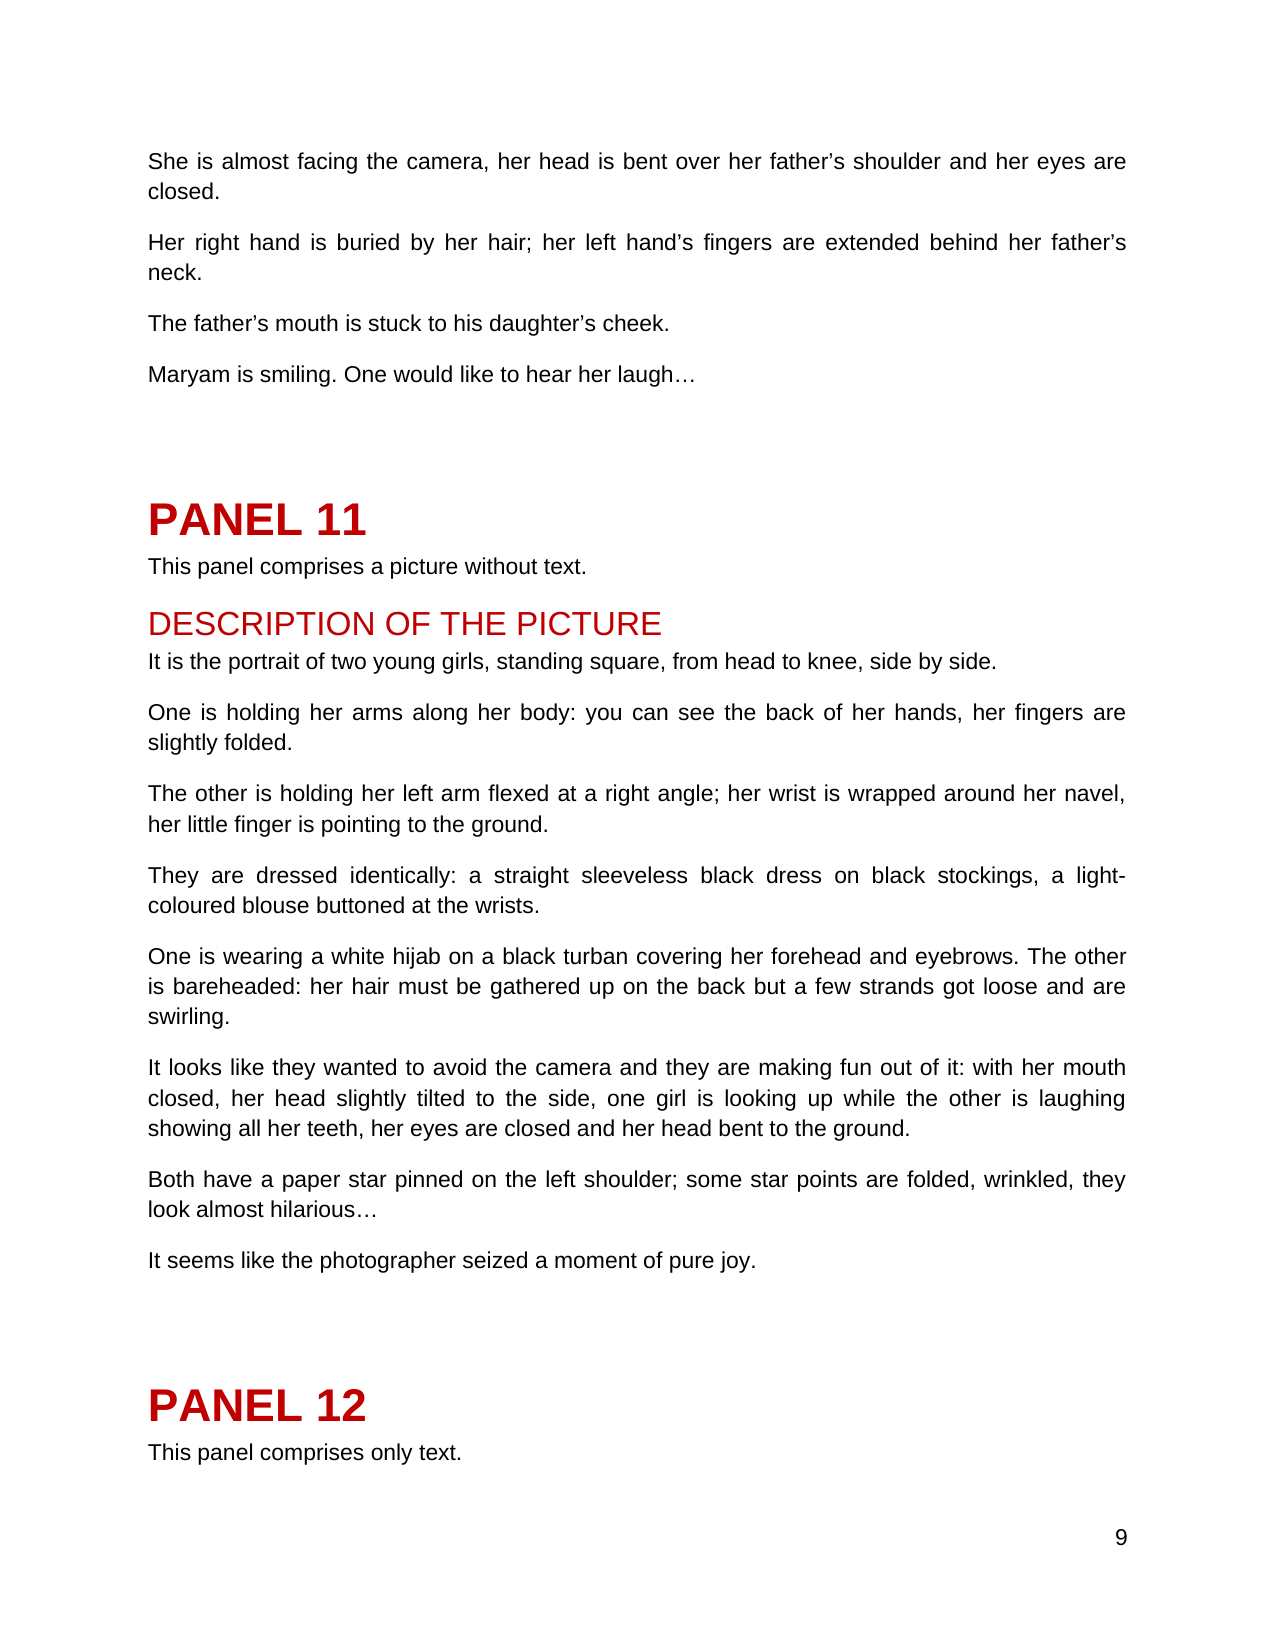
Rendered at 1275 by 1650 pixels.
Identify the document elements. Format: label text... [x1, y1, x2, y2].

text One is wearing a white hijab on a black turban covering her forehead and eyebrows. The other is bareheaded: her hair must be gathered up on the back but a few strands got loose and are swirling. [148, 943, 1127, 1030]
text It seems like the photographer seized a moment of pure joy. [148, 1247, 1127, 1273]
subtitle panel 11 [148, 492, 1127, 545]
text It is the portrait of two young girls, standing square, from head to knee, side by side. [148, 648, 1127, 674]
text Her right hand is buried by her hair; her left hand’s fingers are extended behind her father’s neck. [148, 229, 1127, 285]
text They are dressed identically: a straight sleeveless black dress on black stockings, a light-coloured blouse buttoned at the wrists. [148, 862, 1127, 918]
text This panel comprises a picture without text. [148, 553, 1127, 579]
text It looks like they wanted to avoid the camera and they are making fun out of it: with her mouth closed, her head slightly tilted to the side, one girl is looking up while the other is laughing showing all her teeth, her eyes are closed and her head bent to the ground. [148, 1054, 1127, 1141]
text The father’s mouth is stuck to his daughter’s cheek. [148, 310, 1127, 336]
text Both have a paper star pinned on the left shoulder; some star points are folded, wrinkled, they look almost hilarious… [148, 1166, 1127, 1222]
subtitle Description of the picture [148, 604, 1127, 642]
text Maryam is smiling. One would like to hear her laugh… [148, 361, 1127, 387]
text One is holding her arms along her body: you can see the back of her hands, her fingers are slightly folded. [148, 699, 1127, 756]
subtitle panel 12 [148, 1378, 1127, 1431]
text The other is holding her left arm flexed at a right angle; her wrist is wrapped around her navel, her little finger is pointing to the ground. [148, 780, 1127, 837]
text This panel comprises only text. [148, 1439, 1127, 1465]
text She is almost facing the camera, her head is bent over her father’s shoulder and her eyes are closed. [148, 148, 1127, 204]
